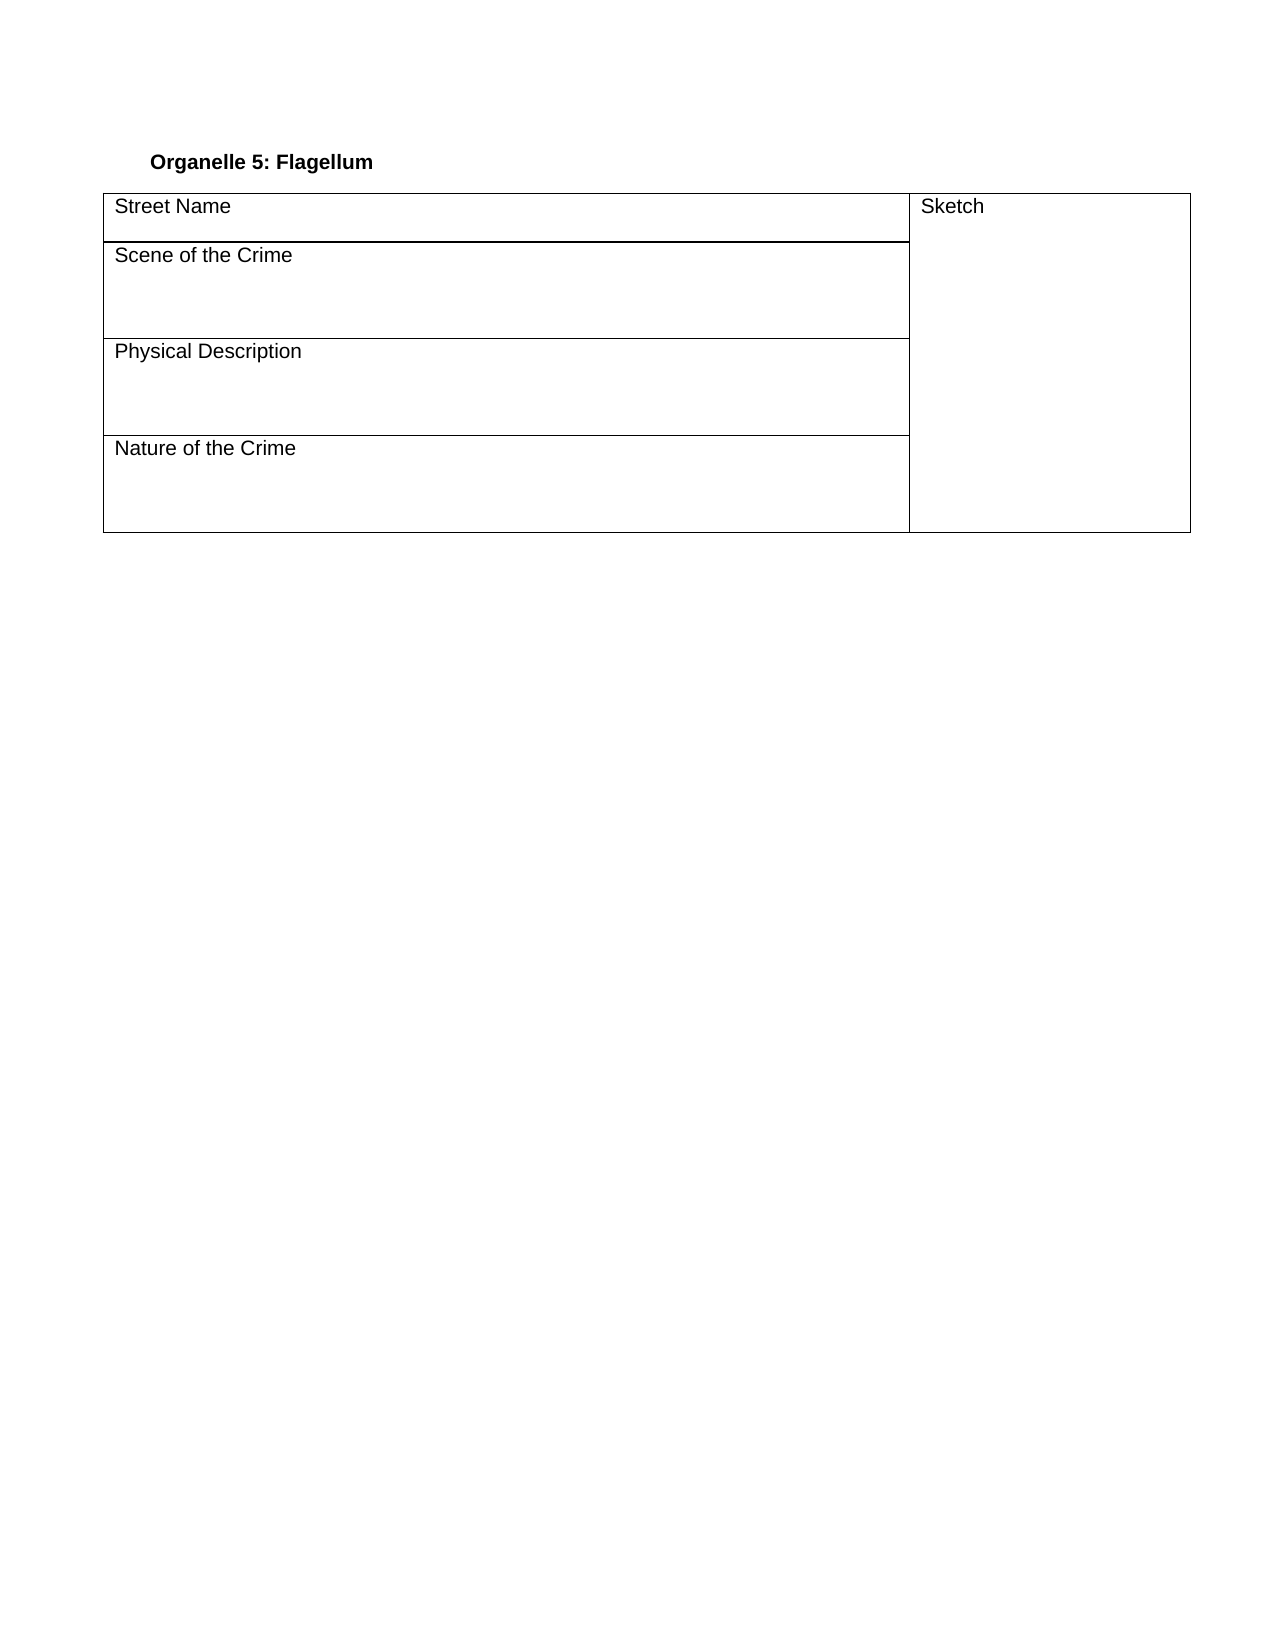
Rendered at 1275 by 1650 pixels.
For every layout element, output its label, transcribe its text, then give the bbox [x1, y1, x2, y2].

text Organelle 5: Flagellum [150, 150, 1125, 174]
table_cell Physical Description [104, 339, 909, 435]
table_cell Nature of the Crime [104, 436, 909, 532]
table_header Sketch [910, 194, 1190, 532]
table_cell Scene of the Crime [104, 243, 909, 338]
table_header Street Name [104, 194, 909, 241]
